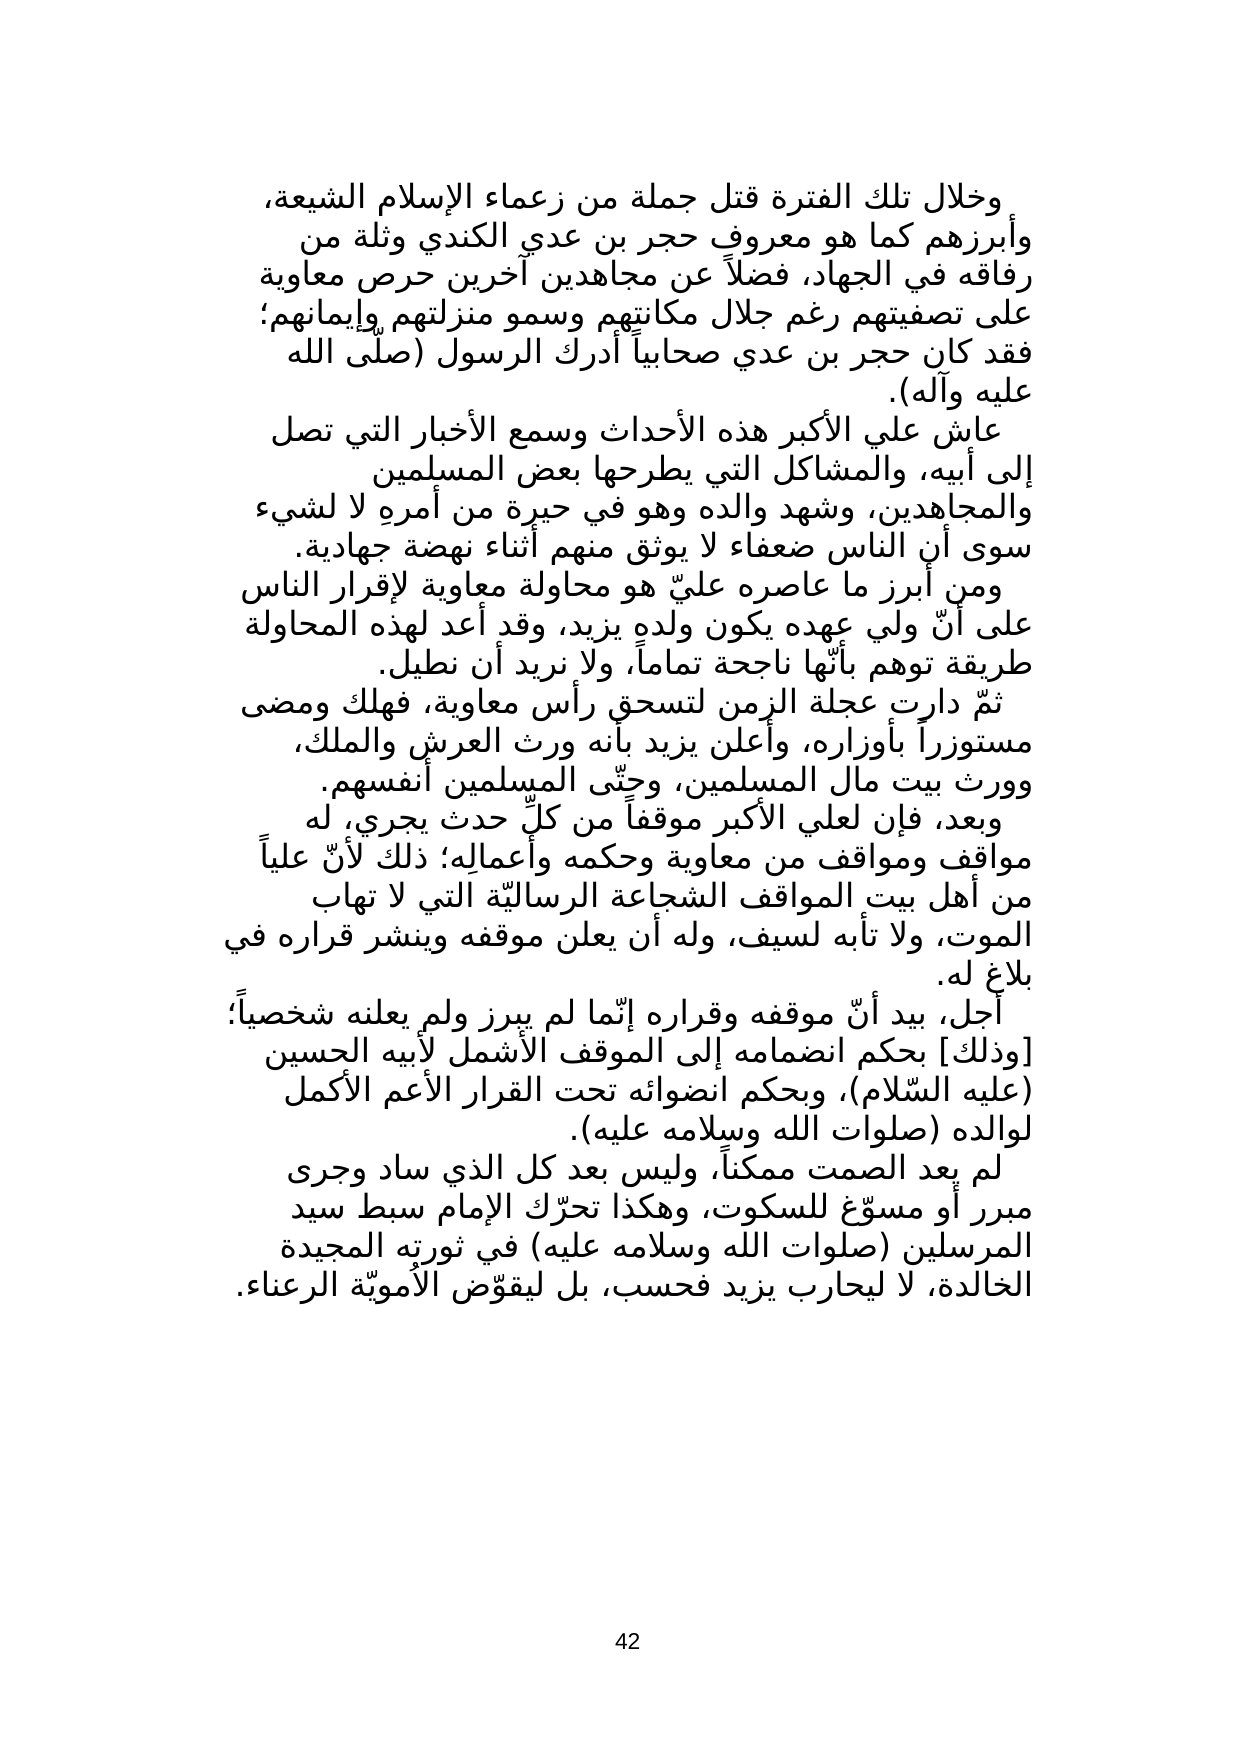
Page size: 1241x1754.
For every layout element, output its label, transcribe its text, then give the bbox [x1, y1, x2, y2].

text ثمّ دارت عجلة الزمن لتسحق رأس معاوية، فهلك ومضى مستوزراً بأوزاره، وأعلن يزيد بأنه ورث العرش والملك، وورث بيت مال المسلمين، وحتّى المسلمين أنفسهم. [222, 682, 1033, 799]
text أجل، بيد أنّ موقفه وقراره إنّما لم يبرز ولم يعلنه شخصياً؛ [وذلك] بحكم انضمامه إلى الموقف الأشمل لأبيه الحسين (عليه السّلام)، وبحكم انضوائه تحت القرار الأعم الأكمل لوالده (صلوات الله وسلامه عليه). [222, 993, 1033, 1148]
text وخلال تلك الفترة قتل جملة من زعماء الإسلام الشيعة، وأبرزهم كما هو معروف حجر بن عدي الكندي وثلة من رفاقه في الجهاد، فضلاً عن مجاهدين آخرين حرص معاوية على تصفيتهم رغم جلال مكانتهم وسمو منزلتهم وإيمانهم؛ فقد كان حجر بن عدي صحابياً أدرك الرسول (صلّى الله عليه وآله). [222, 177, 1033, 410]
text وبعد، فإن لعلي الأكبر موقفاً من كلِّ حدث يجري، له مواقف ومواقف من معاوية وحكمه وأعمالِه؛ ذلك لأنّ علياً من أهل بيت المواقف الشجاعة الرساليّة التي لا تهاب الموت، ولا تأبه لسيف، وله أن يعلن موقفه وينشر قراره في بلاغ له. [222, 799, 1033, 993]
text ومن أبرز ما عاصره عليّ هو محاولة معاوية لإقرار الناس على أنّ ولي عهده يكون ولده يزيد، وقد أعد لهذه المحاولة طريقة توهم بأنّها ناجحة تماماً، ولا نريد أن نطيل. [222, 566, 1033, 682]
text عاش علي الأكبر هذه الأحداث وسمع الأخبار التي تصل إلى أبيه، والمشاكل التي يطرحها بعض المسلمين والمجاهدين، وشهد والده وهو في حيرة من أمرهِ لا لشيء سوى أن الناس ضعفاء لا يوثق منهم أثناء نهضة جهادية. [222, 410, 1033, 566]
text لم يعد الصمت ممكناً، وليس بعد كل الذي ساد وجرى مبرر أو مسوّغ للسكوت، وهكذا تحرّك الإمام سبط سيد المرسلين (صلوات الله وسلامه عليه) في ثورته المجيدة الخالدة، لا ليحارب يزيد فحسب، بل ليقوّض الاُمويّة الرعناء. [222, 1148, 1033, 1304]
